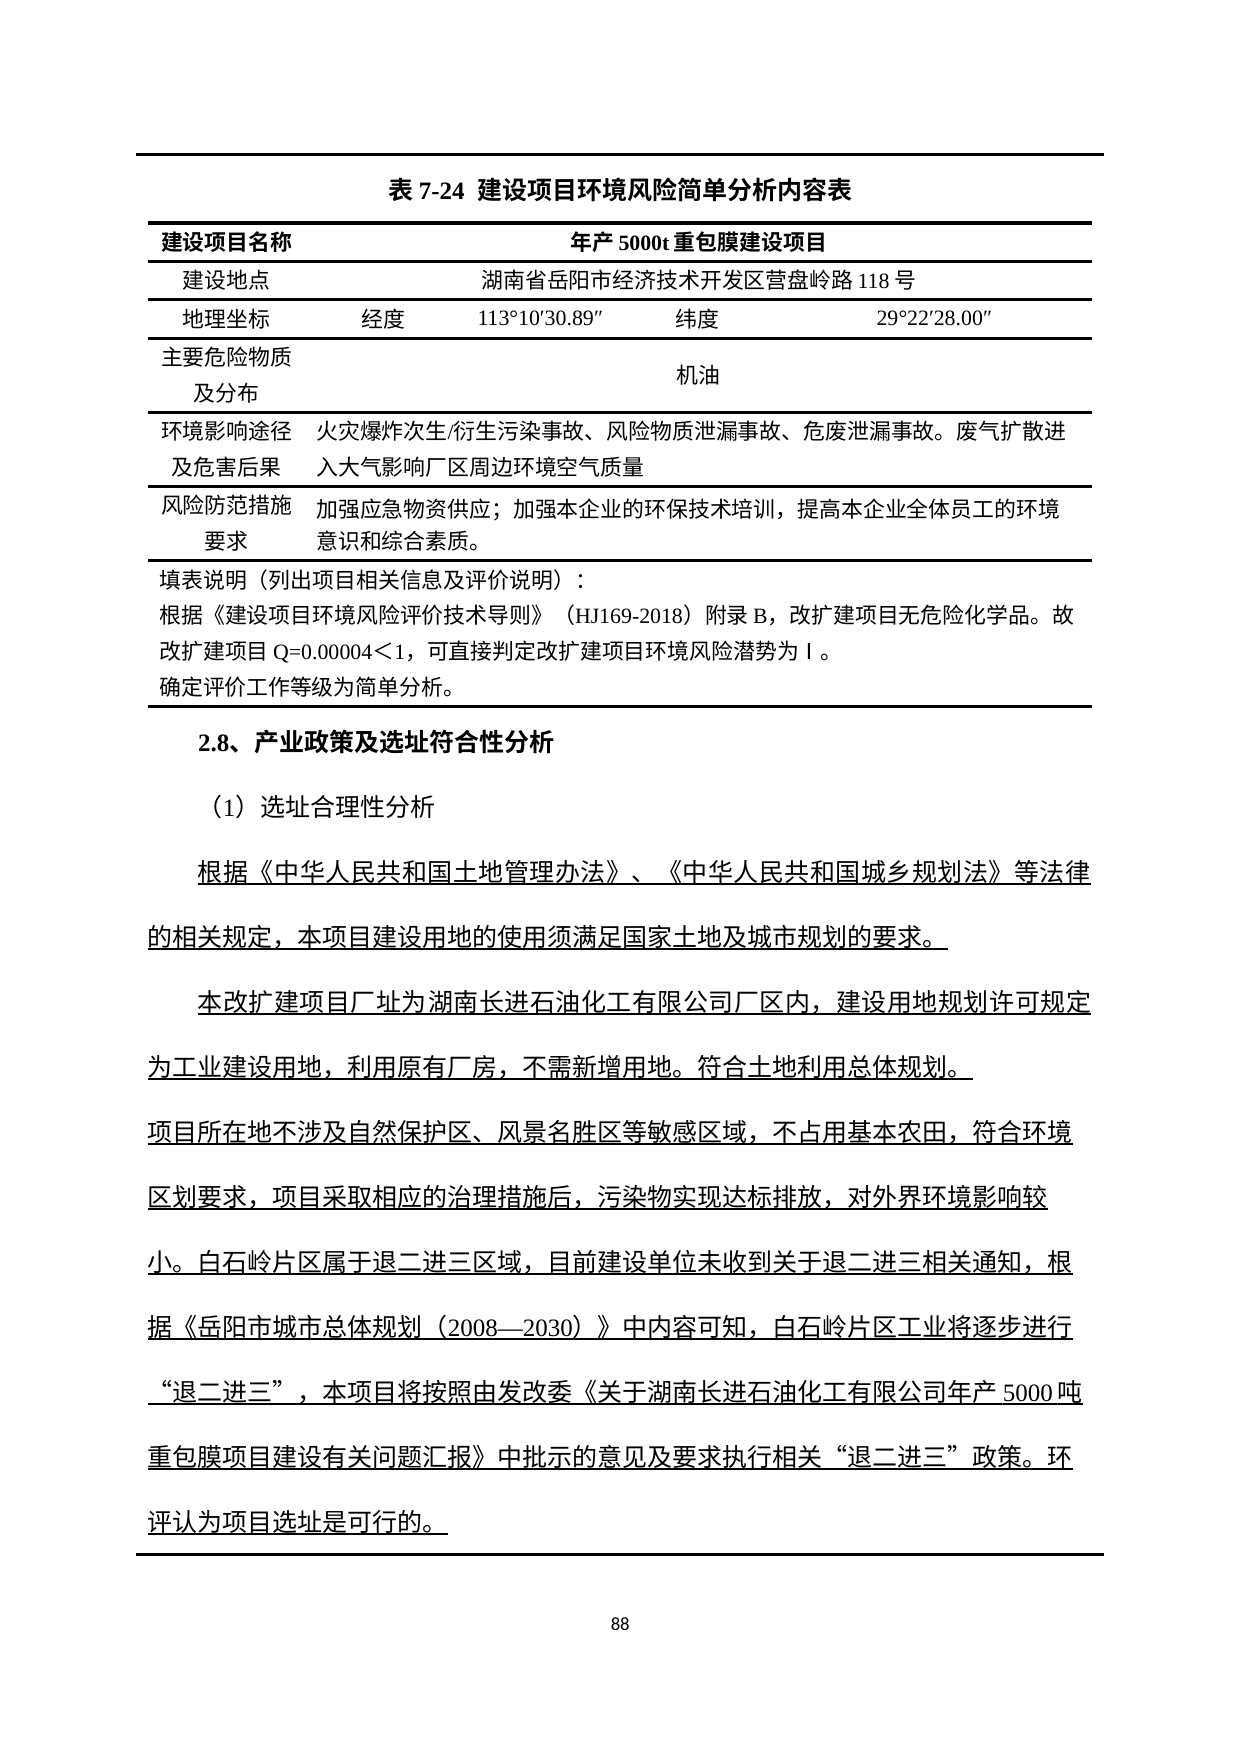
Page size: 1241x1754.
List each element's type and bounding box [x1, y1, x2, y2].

table_header [136, 156, 1104, 1553]
